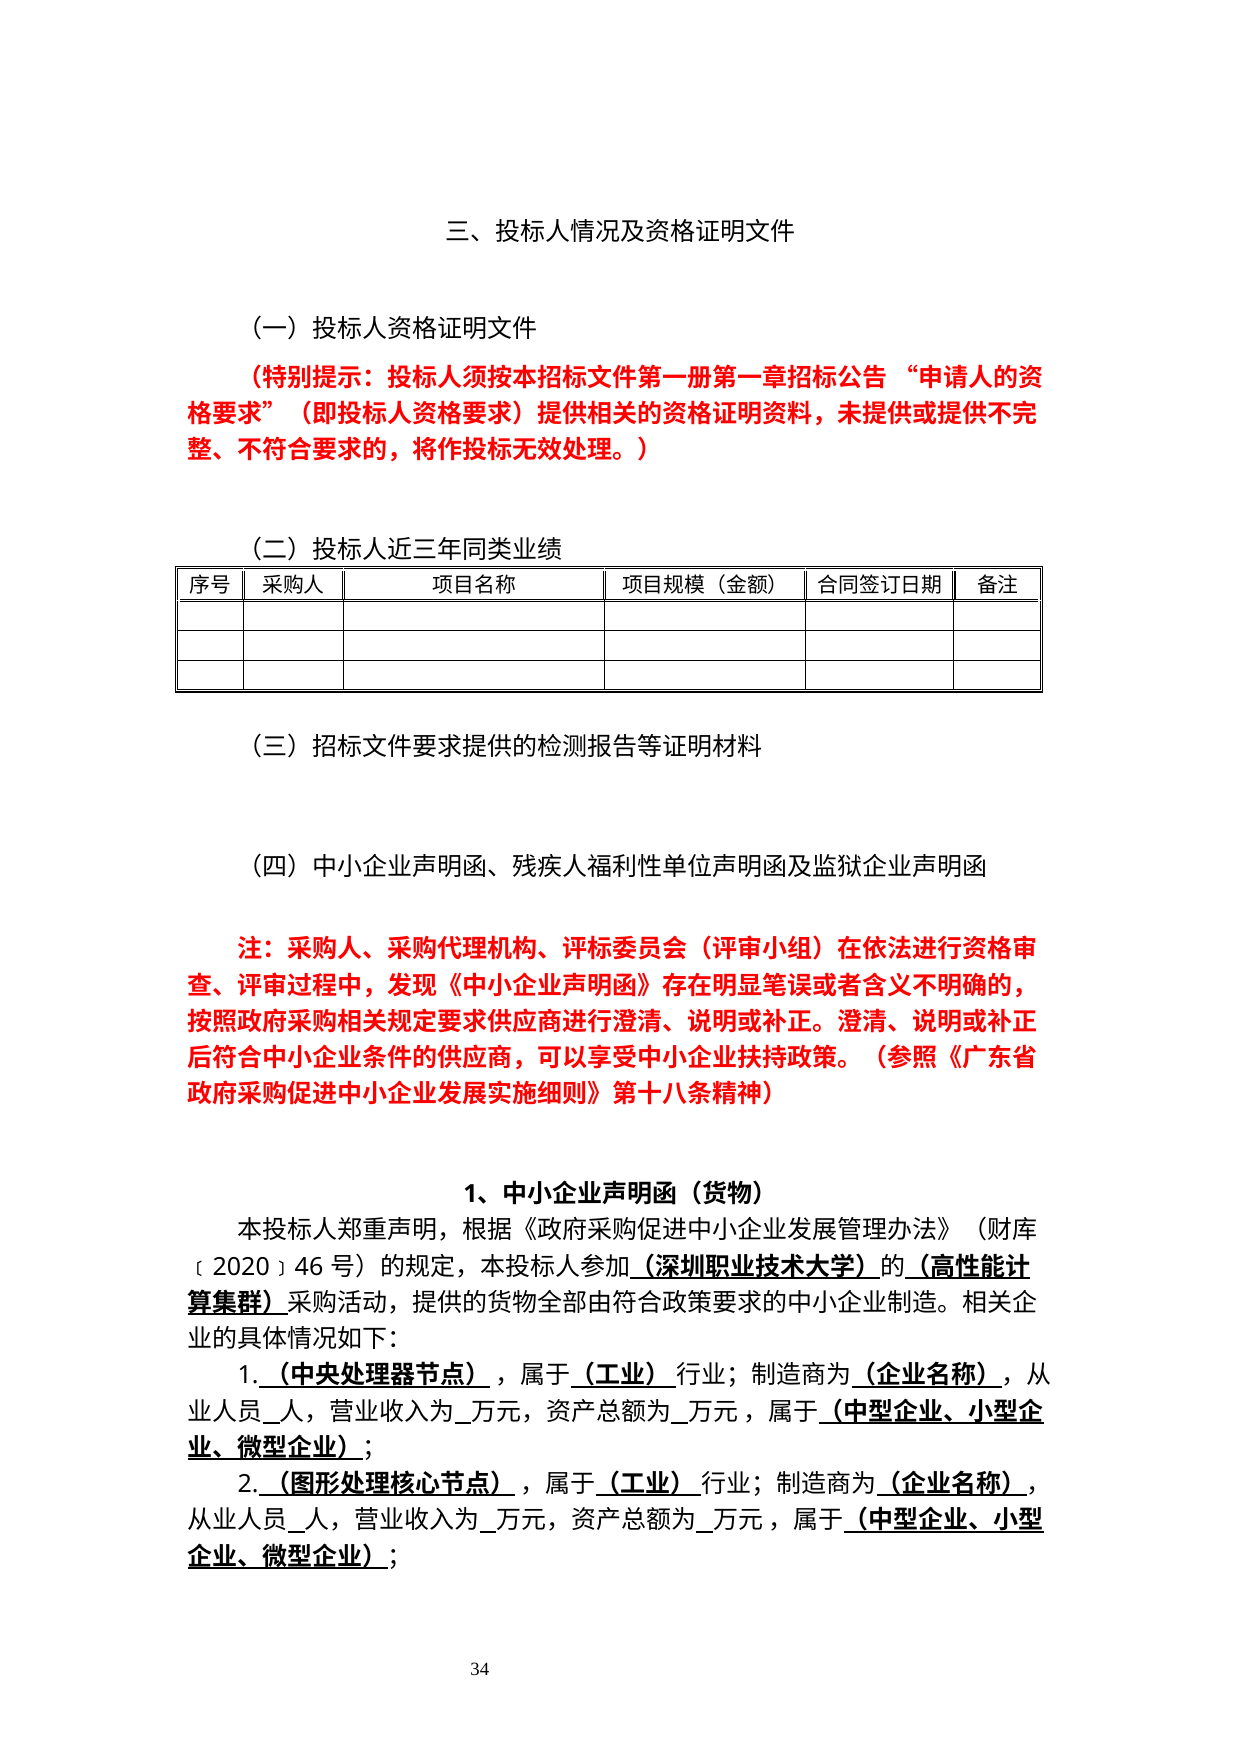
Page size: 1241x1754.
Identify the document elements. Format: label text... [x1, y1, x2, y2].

table_cell [954, 661, 1040, 689]
table_cell [344, 631, 604, 660]
table_header 合同签订日期 [805, 567, 954, 599]
table_cell [244, 602, 343, 630]
table_header 备注 [954, 569, 1040, 599]
table_cell [344, 602, 604, 630]
table_cell [178, 631, 243, 660]
table_cell [806, 631, 953, 660]
text （特别提示：投标人须按本招标文件第一册第一章招标公告 “申请人的资格要求”（即投标人资格要求）提供相关的资格证明资料，未提供或提供不完整、不符合要求的，将作投标无效处理。） [187, 357, 1053, 466]
table_cell [605, 631, 805, 660]
text （三）招标文件要求提供的检测报告等证明材料 [187, 727, 1053, 763]
table_cell [605, 602, 805, 630]
text （一）投标人资格证明文件 [187, 308, 1053, 345]
table_cell [176, 599, 243, 630]
table_cell [806, 661, 953, 689]
subtitle 三、投标人情况及资格证明文件 [187, 211, 1053, 247]
table_header 采购人 [243, 569, 343, 599]
text 1、中小企业声明函（货物） [187, 1173, 1053, 1210]
table_cell [244, 631, 343, 660]
text 2. （图形处理核心节点） ，属于（工业） 行业；制造商为（企业名称），从业人员 人，营业收入为 万元，资产总额为 万元 ，属于（中型企业、小型企业、微型企业）； [187, 1463, 1053, 1572]
table_cell [954, 599, 1041, 630]
table_cell [806, 602, 953, 630]
text 1. （中央处理器节点） ，属于（工业） 行业；制造商为（企业名称），从业人员 人，营业收入为 万元，资产总额为 万元 ，属于（中型企业、小型企业、微型企业）； [187, 1355, 1053, 1463]
table_header 项目规模（金额） [605, 569, 805, 599]
table_cell [954, 631, 1040, 660]
table_header 项目名称 [344, 567, 605, 599]
text 本投标人郑重声明，根据《政府采购促进中小企业发展管理办法》（财库﹝2020﹞46 号）的规定，本投标人参加（深圳职业技术大学）的（高性能计算集群）采购活动，提供的货物全部由符合政策要求的中小企业制造。相关企业的具体情况如下： [187, 1210, 1053, 1355]
table_header 序号 [178, 569, 243, 599]
table_cell [244, 661, 343, 689]
table_cell [178, 661, 243, 689]
text （二）投标人近三年同类业绩 [187, 529, 1053, 566]
table_cell [344, 661, 604, 689]
text 注：采购人、采购代理机构、评标委员会（评审小组）在依法进行资格审查、评审过程中，发现《中小企业声明函》存在明显笔误或者含义不明确的，按照政府采购相关规定要求供应商进行澄清、说明或补正。澄清、说明或补正后符合中小企业条件的供应商，可以享受中小企业扶持政策。（参照《广东省政府采购促进中小企业发展实施细则》第十八条精神） [187, 929, 1053, 1110]
table_cell [605, 661, 805, 689]
text （四）中小企业声明函、残疾人福利性单位声明函及监狱企业声明函 [187, 846, 1053, 882]
